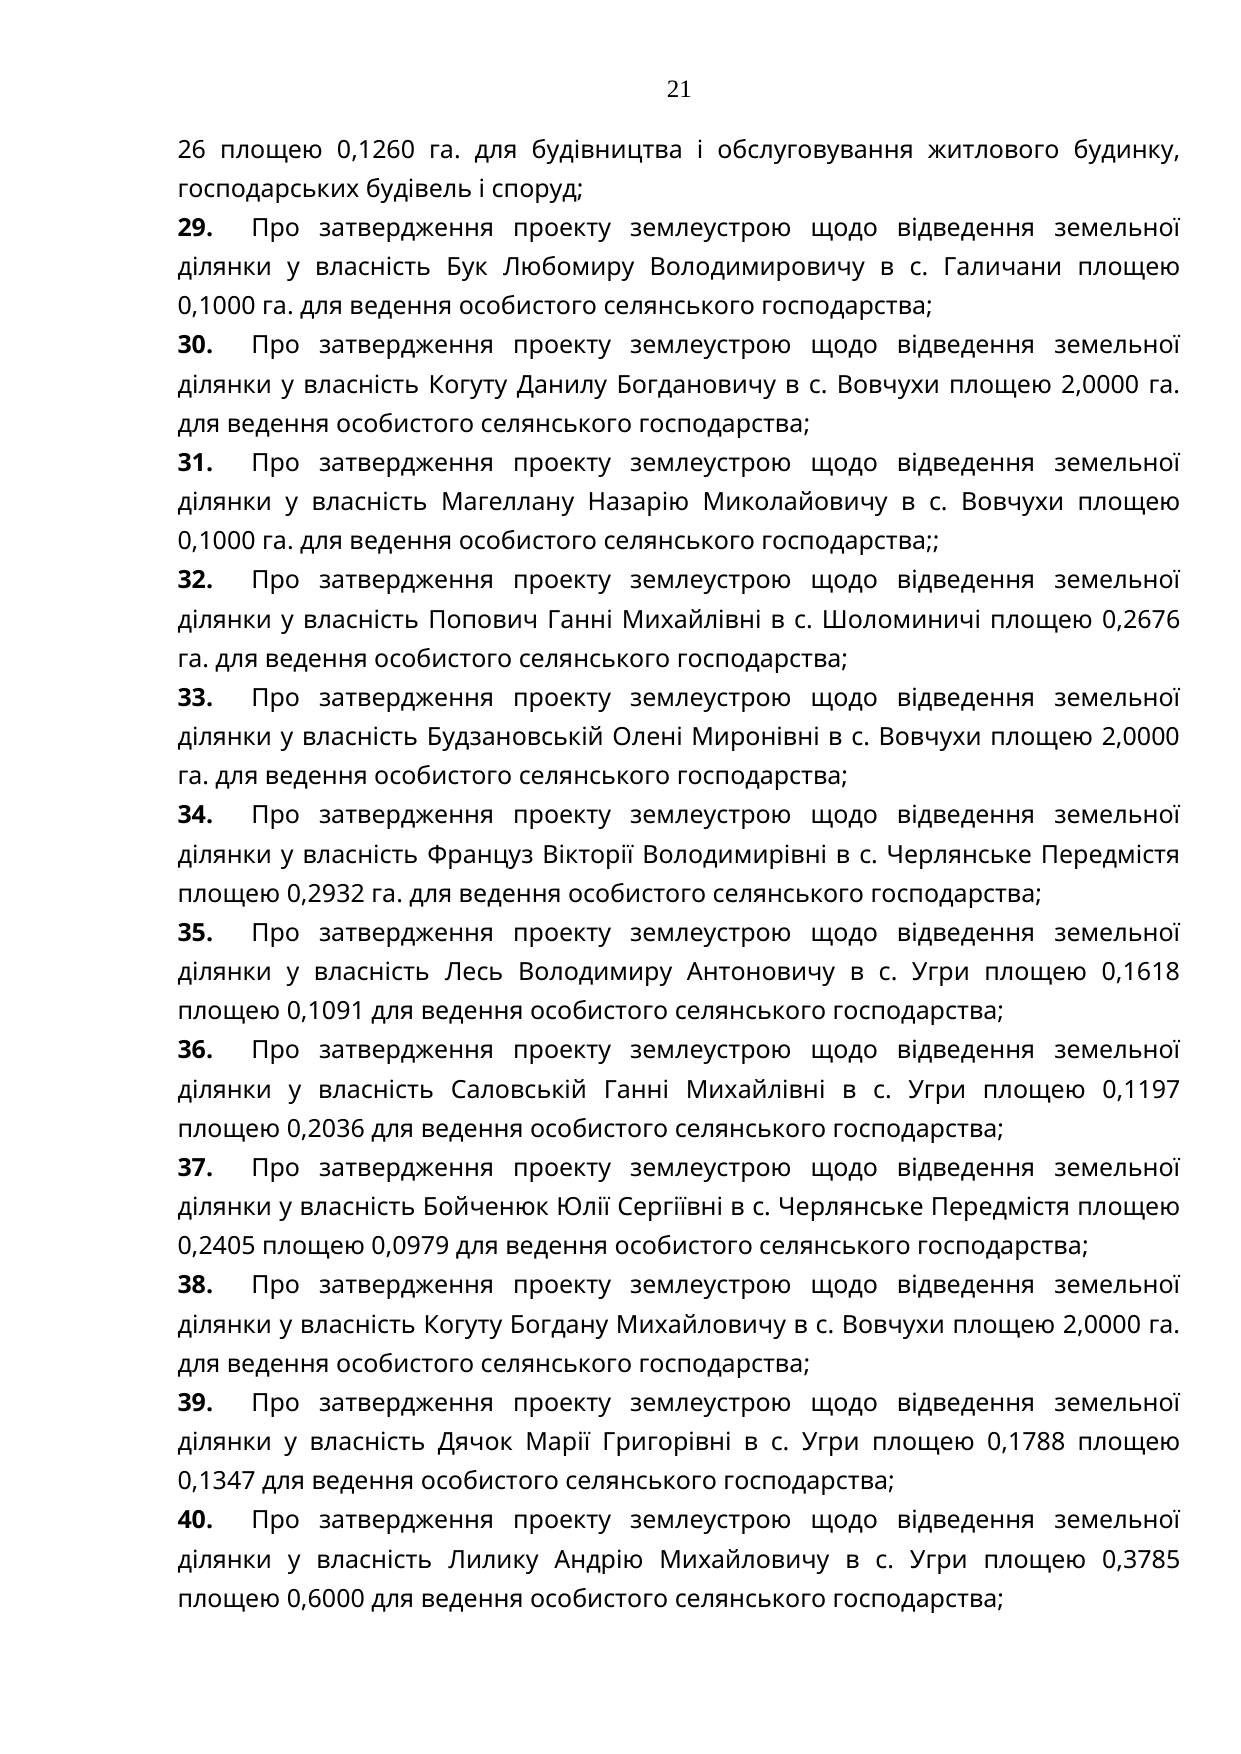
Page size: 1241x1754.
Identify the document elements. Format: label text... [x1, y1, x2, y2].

list Про затвердження проекту землеустрою щодо відведення земельної ділянки у власність Лилику Андрію Михайловичу в с. Угри площею 0,3785 площею 0,6000 для ведення особистого селянського господарства; [177, 1502, 1181, 1614]
list Про затвердження проекту землеустрою щодо відведення земельної ділянки у власність Когуту Данилу Богдановичу в с. Вовчухи площею 2,0000 га. для ведення особистого селянського господарства; [177, 327, 1181, 439]
list Про затвердження проекту землеустрою щодо відведення земельної ділянки у власність Саловській Ганні Михайлівні в с. Угри площею 0,1197 площею 0,2036 для ведення особистого селянського господарства; [177, 1032, 1181, 1144]
list Про затвердження проекту землеустрою щодо відведення земельної ділянки у власність Магеллану Назарію Миколайовичу в с. Вовчухи площею 0,1000 га. для ведення особистого селянського господарства;; [177, 444, 1181, 557]
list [177, 131, 1181, 204]
list Про затвердження проекту землеустрою щодо відведення земельної ділянки у власність Француз Вікторії Володимирівні в с. Черлянське Передмістя площею 0,2932 га. для ведення особистого селянського господарства; [177, 797, 1181, 909]
list Про затвердження проекту землеустрою щодо відведення земельної ділянки у власність Будзановській Олені Миронівні в с. Вовчухи площею 2,0000 га. для ведення особистого селянського господарства; [177, 679, 1181, 792]
list Про затвердження проекту землеустрою щодо відведення земельної ділянки у власність Попович Ганні Михайлівні в с. Шоломиничі площею 0,2676 га. для ведення особистого селянського господарства; [177, 562, 1181, 674]
list Про затвердження проекту землеустрою щодо відведення земельної ділянки у власність Бойченюк Юлії Сергіївні в с. Черлянське Передмістя площею 0,2405 площею 0,0979 для ведення особистого селянського господарства; [177, 1149, 1181, 1262]
list Про затвердження проекту землеустрою щодо відведення земельної ділянки у власність Лесь Володимиру Антоновичу в с. Угри площею 0,1618 площею 0,1091 для ведення особистого селянського господарства; [177, 914, 1181, 1027]
list Про затвердження проекту землеустрою щодо відведення земельної ділянки у власність Бук Любомиру Володимировичу в с. Галичани площею 0,1000 га. для ведення особистого селянського господарства; [177, 209, 1181, 322]
list Про затвердження проекту землеустрою щодо відведення земельної ділянки у власність Дячок Марії Григорівні в с. Угри площею 0,1788 площею 0,1347 для ведення особистого селянського господарства; [177, 1384, 1181, 1497]
list Про затвердження проекту землеустрою щодо відведення земельної ділянки у власність Когуту Богдану Михайловичу в с. Вовчухи площею 2,0000 га. для ведення особистого селянського господарства; [177, 1267, 1181, 1379]
